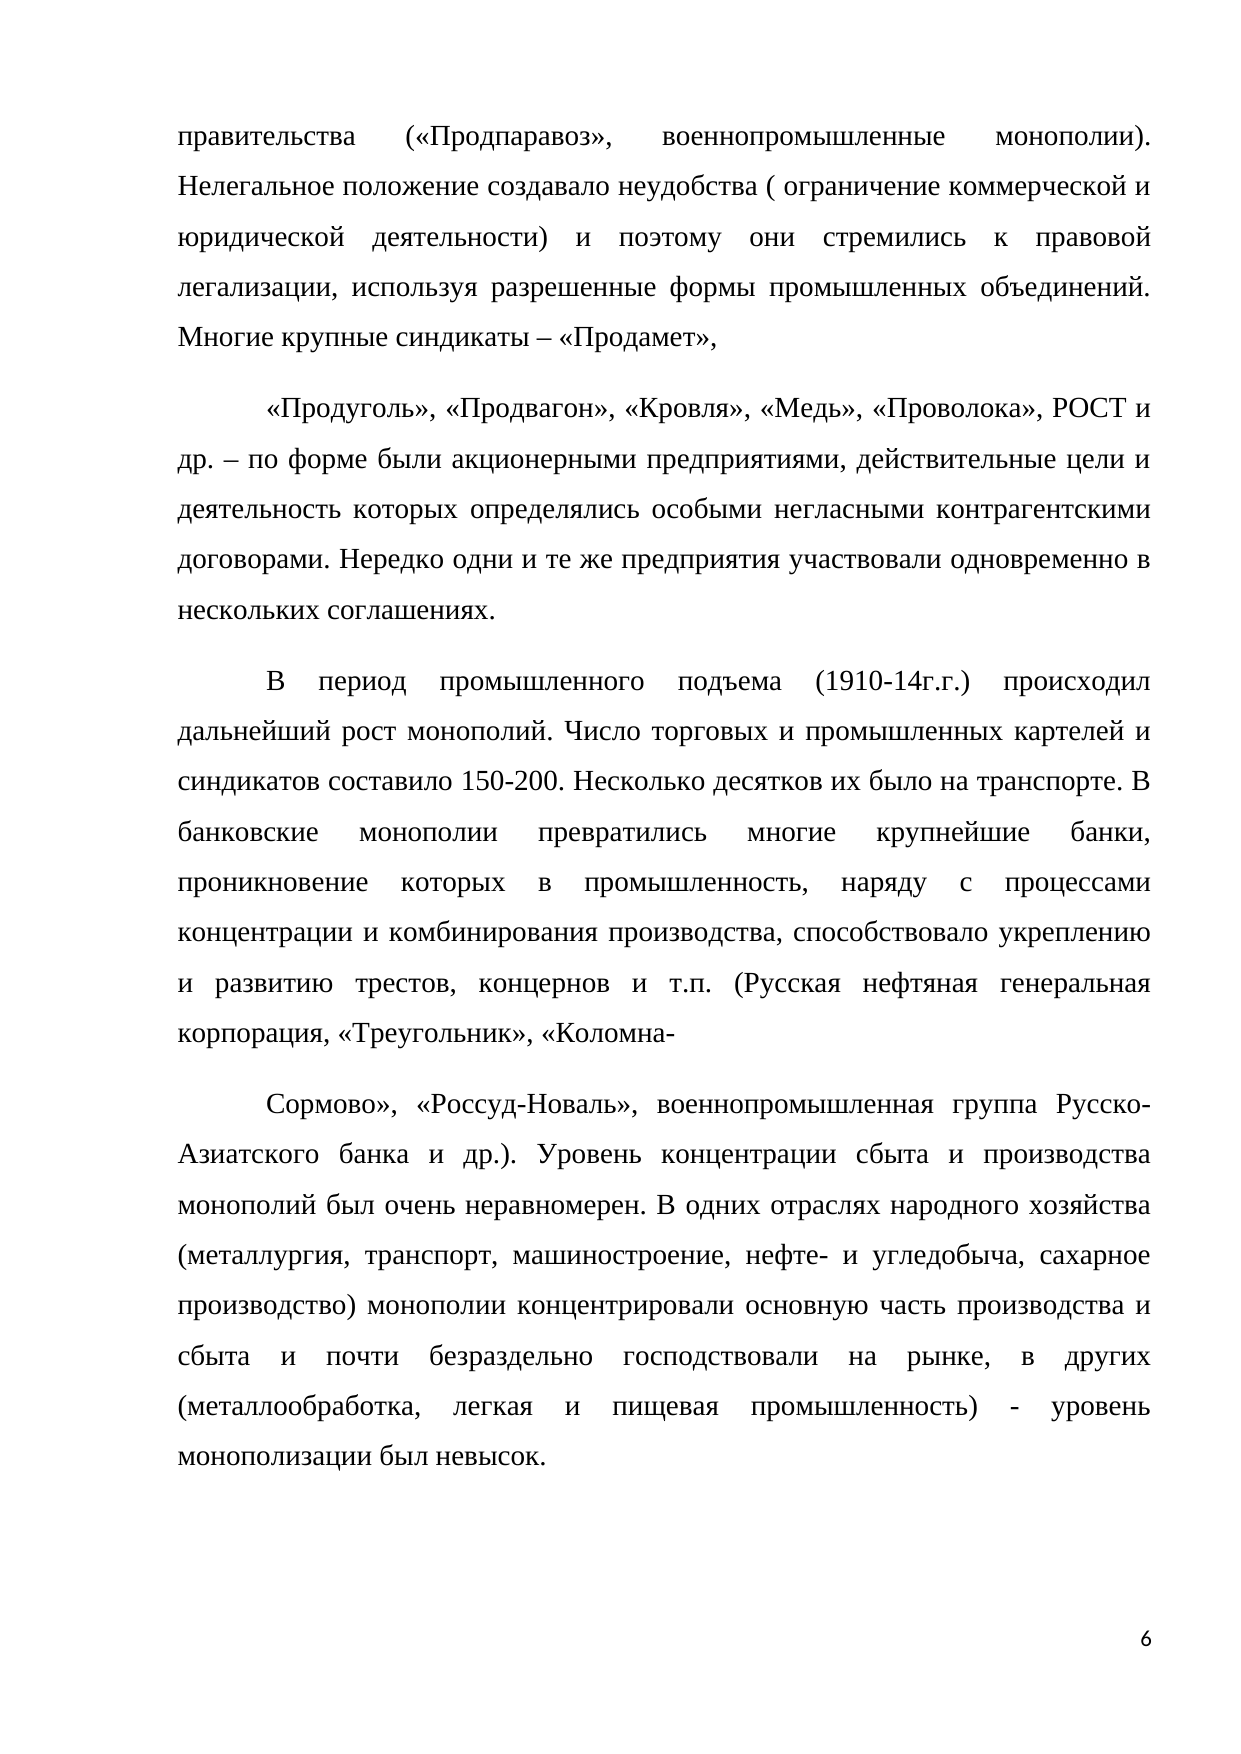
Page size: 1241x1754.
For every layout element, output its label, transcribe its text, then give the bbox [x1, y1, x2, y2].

text Сормово», «Россуд-Новаль», военнопромышленная группа Русско-Азиатского банка и др.). Уровень концентрации сбыта и производства монополий был очень неравномерен. В одних отраслях народного хозяйства (металлургия, транспорт, машиностроение, нефте- и угледобыча, сахарное производство) монополии концентрировали основную часть производства и сбыта и почти безраздельно господствовали на рынке, в других (металлообработка, легкая и пищевая промышленность) - уровень монополизации был невысок. [177, 1086, 1152, 1472]
text «Продуголь», «Продвагон», «Кровля», «Медь», «Проволока», РОСТ и др. – по форме были акционерными предприятиями, действительные цели и деятельность которых определялись особыми негласными контрагентскими договорами. Нередко одни и те же предприятия участвовали одновременно в нескольких соглашениях. [177, 391, 1152, 625]
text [177, 118, 1152, 353]
text В период промышленного подъема (1910-14г.г.) происходил дальнейший рост монополий. Число торговых и промышленных картелей и синдикатов составило 150-200. Несколько десятков их было на транспорте. В банковские монополии превратились многие крупнейшие банки, проникновение которых в промышленность, наряду с процессами концентрации и комбинирования производства, способствовало укреплению и развитию трестов, концернов и т.п. (Русская нефтяная генеральная корпорация, «Треугольник», «Коломна- [177, 663, 1152, 1049]
